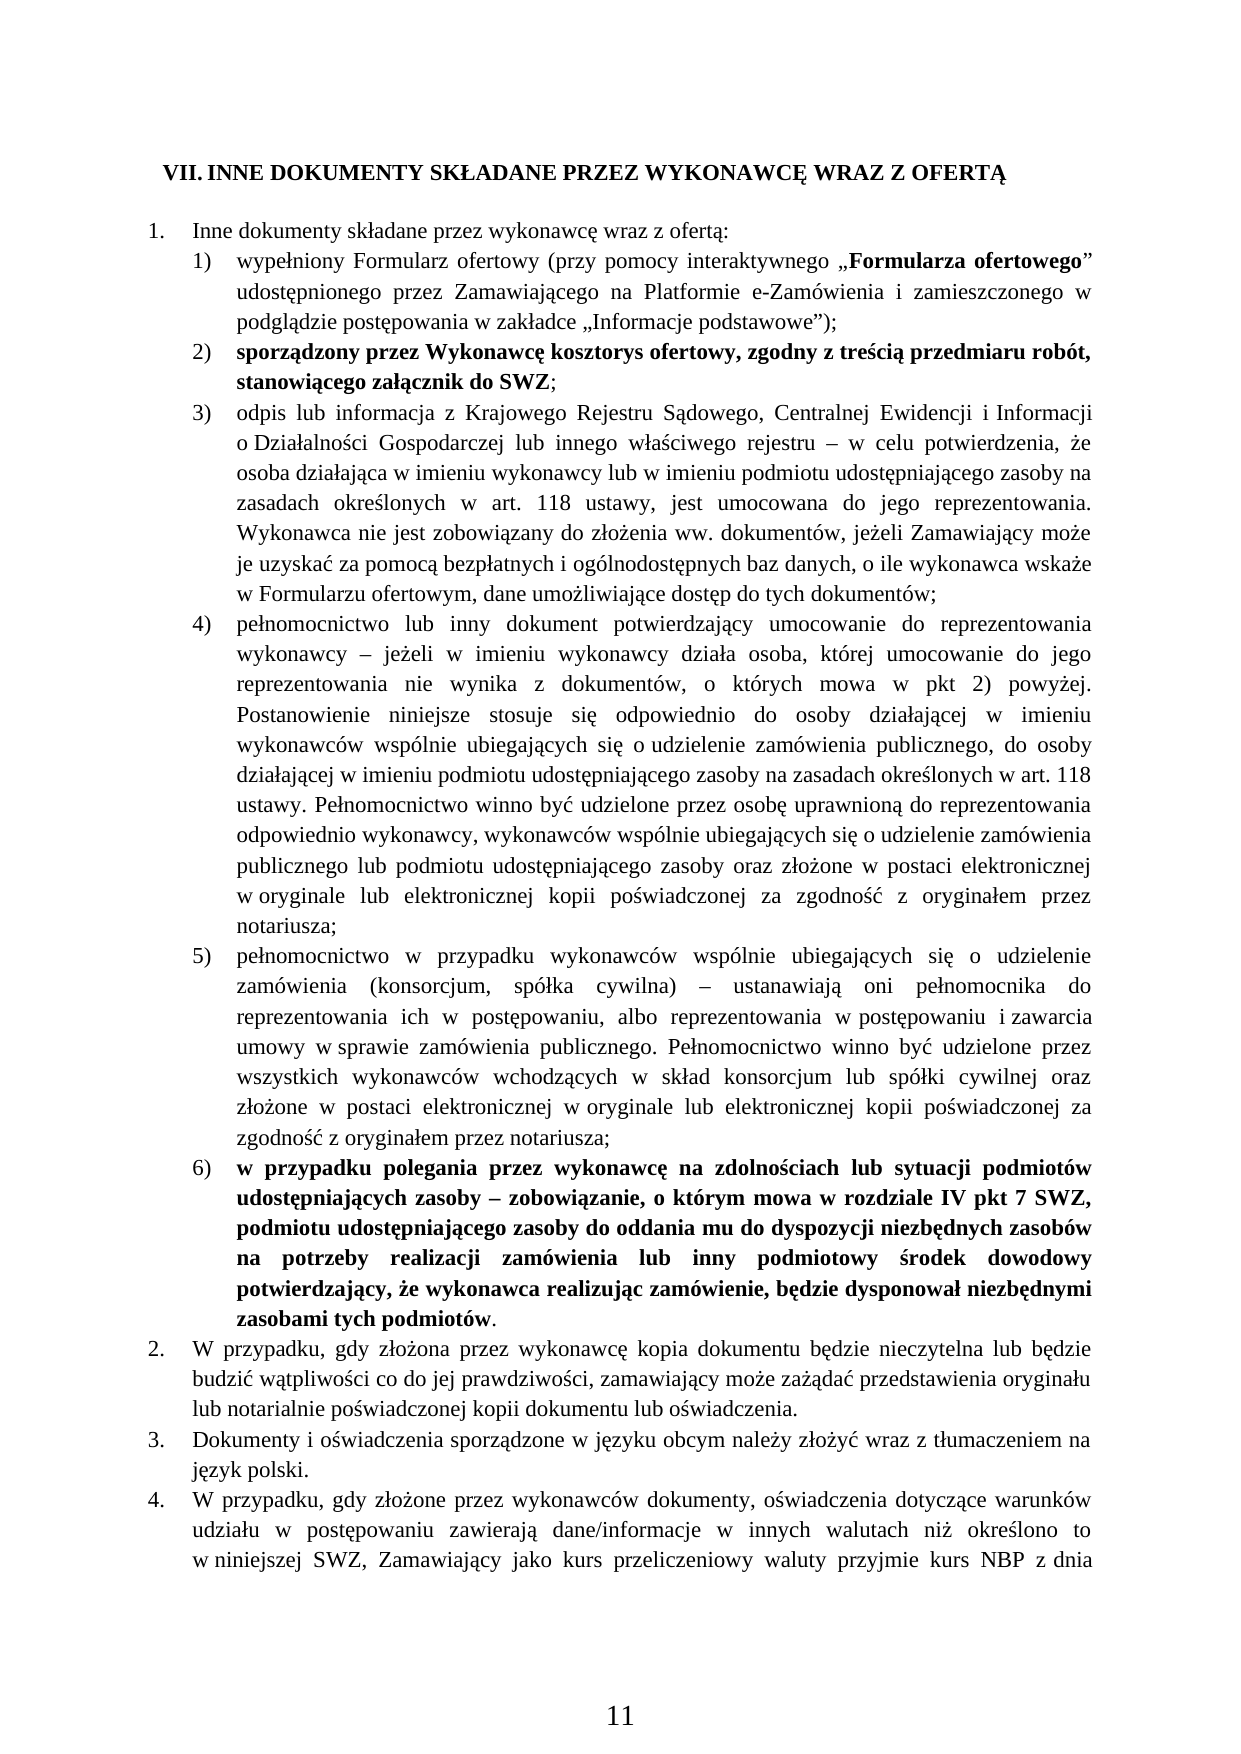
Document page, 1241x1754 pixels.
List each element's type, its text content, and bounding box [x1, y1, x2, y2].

list wypełniony Formularz ofertowy (przy pomocy interaktywnego „Formularza ofertowego” udostępnionego przez Zamawiającego na Platformie e-Zamówienia i zamieszczonego w podglądzie postępowania w zakładce „Informacje podstawowe”); [192, 247, 1092, 334]
list pełnomocnictwo w przypadku wykonawców wspólnie ubiegających się o udzielenie zamówienia (konsorcjum, spółka cywilna) – ustanawiają oni pełnomocnika do reprezentowania ich w postępowaniu, albo reprezentowania w postępowaniu i zawarcia umowy w sprawie zamówienia publicznego. Pełnomocnictwo winno być udzielone przez wszystkich wykonawców wchodzących w skład konsorcjum lub spółki cywilnej oraz złożone w postaci elektronicznej w oryginale lub elektronicznej kopii poświadczonej za zgodność z oryginałem przez notariusza; [192, 942, 1092, 1150]
list w przypadku polegania przez wykonawcę na zdolnościach lub sytuacji podmiotów udostępniających zasoby – zobowiązanie, o którym mowa w rozdziale IV pkt 7 SWZ, podmiotu udostępniającego zasoby do oddania mu do dyspozycji niezbędnych zasobów na potrzeby realizacji zamówienia lub inny podmiotowy środek dowodowy potwierdzający, że wykonawca realizując zamówienie, będzie dysponował niezbędnymi zasobami tych podmiotów. [192, 1154, 1092, 1331]
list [148, 1486, 1092, 1573]
list odpis lub informacja z Krajowego Rejestru Sądowego, Centralnej Ewidencji i Informacji o Działalności Gospodarczej lub innego właściwego rejestru – w celu potwierdzenia, że osoba działająca w imieniu wykonawcy lub w imieniu podmiotu udostępniającego zasoby na zasadach określonych w art. 118 ustawy, jest umocowana do jego reprezentowania. Wykonawca nie jest zobowiązany do złożenia ww. dokumentów, jeżeli Zamawiający może je uzyskać za pomocą bezpłatnych i ogólnodostępnych baz danych, o ile wykonawca wskaże w Formularzu ofertowym, dane umożliwiające dostęp do tych dokumentów; [192, 398, 1092, 606]
list Inne dokumenty składane przez wykonawcę wraz z ofertą: [148, 217, 1092, 244]
subtitle INNE DOKUMENTY SKŁADANE PRZEZ WYKONAWCĘ WRAZ Z OFERTĄ [162, 159, 1092, 186]
list W przypadku, gdy złożona przez wykonawcę kopia dokumentu będzie nieczytelna lub będzie budzić wątpliwości co do jej prawdziwości, zamawiający może zażądać przedstawienia oryginału lub notarialnie poświadczonej kopii dokumentu lub oświadczenia. [148, 1335, 1092, 1422]
list pełnomocnictwo lub inny dokument potwierdzający umocowanie do reprezentowania wykonawcy – jeżeli w imieniu wykonawcy działa osoba, której umocowanie do jego reprezentowania nie wynika z dokumentów, o których mowa w pkt 2) powyżej. Postanowienie niniejsze stosuje się odpowiednio do osoby działającej w imieniu wykonawców wspólnie ubiegających się o udzielenie zamówienia publicznego, do osoby działającej w imieniu podmiotu udostępniającego zasoby na zasadach określonych w art. 118 ustawy. Pełnomocnictwo winno być udzielone przez osobę uprawnioną do reprezentowania odpowiednio wykonawcy, wykonawców wspólnie ubiegających się o udzielenie zamówienia publicznego lub podmiotu udostępniającego zasoby oraz złożone w postaci elektronicznej w oryginale lub elektronicznej kopii poświadczonej za zgodność z oryginałem przez notariusza; [192, 610, 1092, 938]
list sporządzony przez Wykonawcę kosztorys ofertowy, zgodny z treścią przedmiaru robót, stanowiącego załącznik do SWZ; [192, 338, 1092, 395]
list Dokumenty i oświadczenia sporządzone w języku obcym należy złożyć wraz z tłumaczeniem na język polski. [148, 1426, 1092, 1482]
